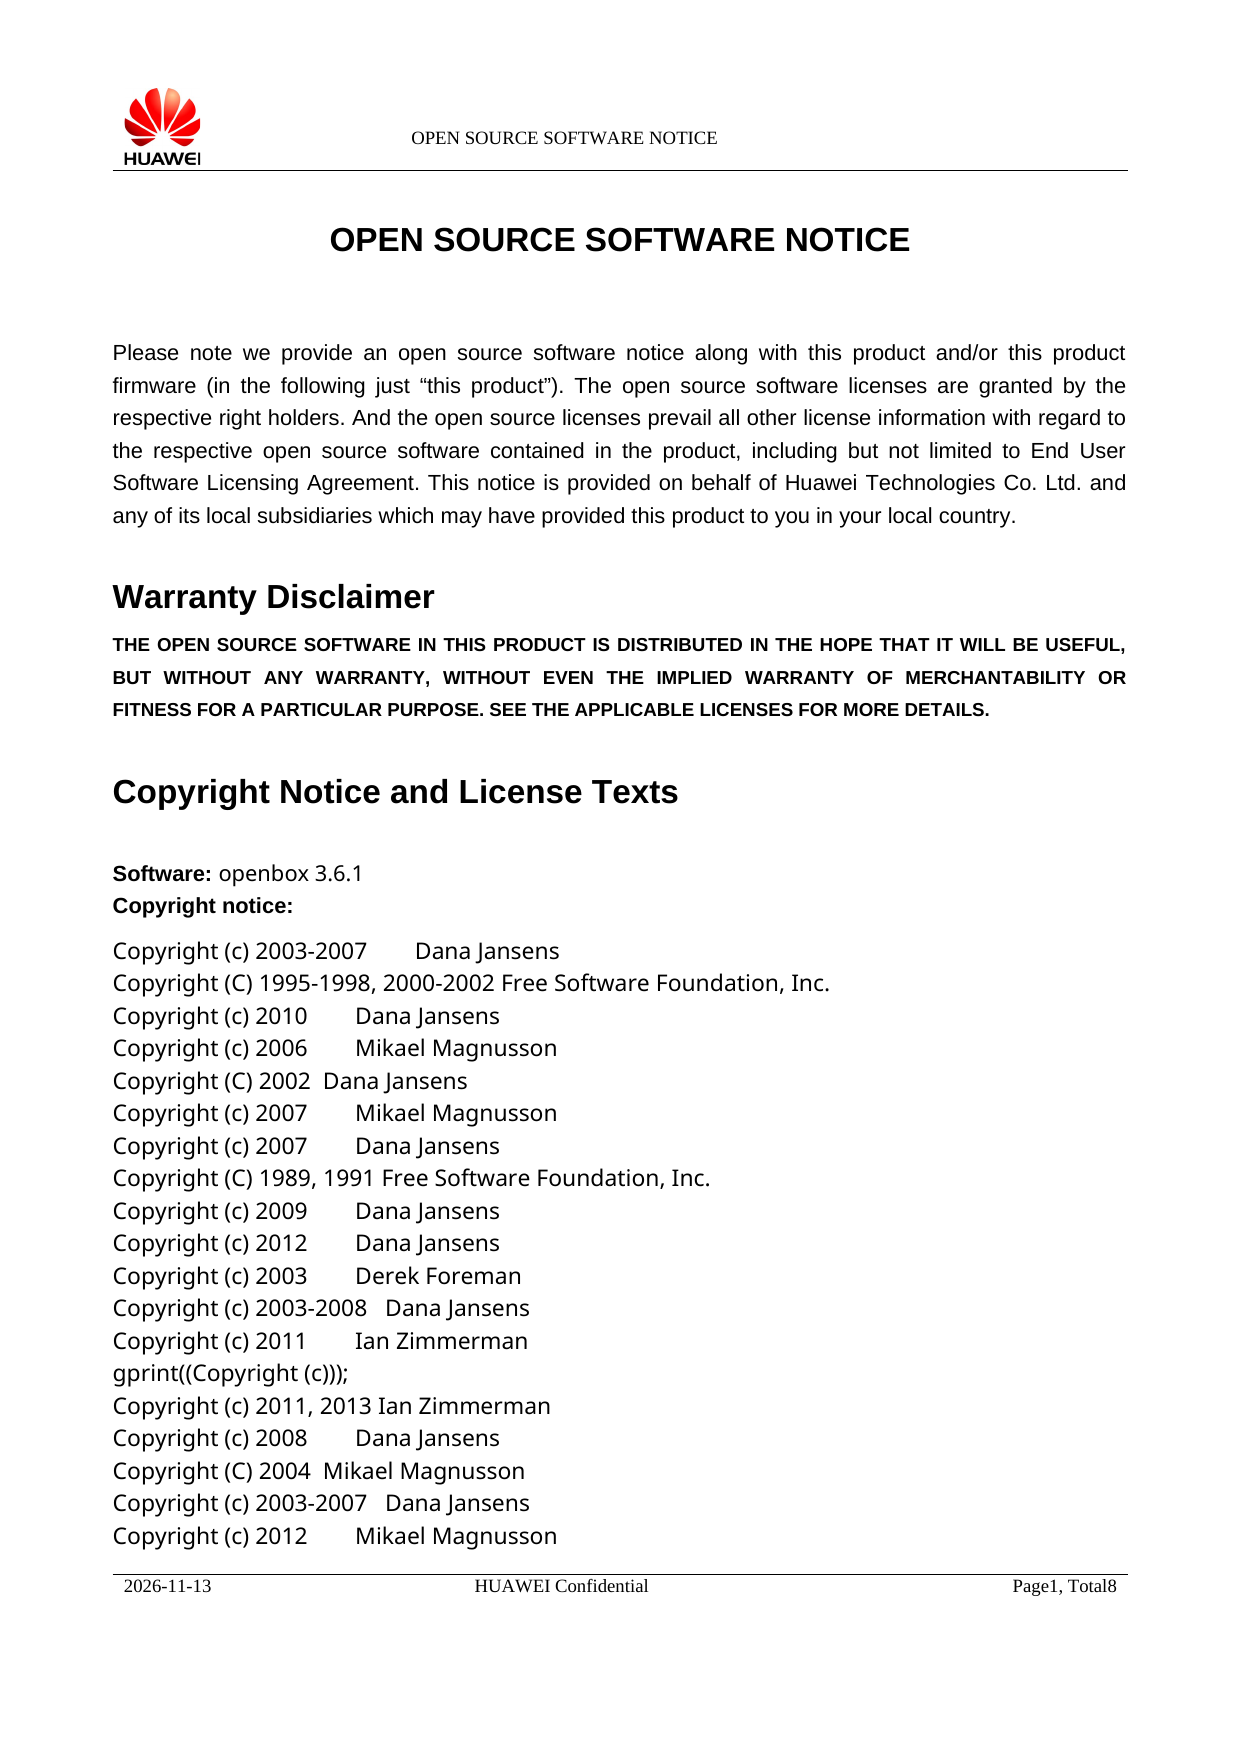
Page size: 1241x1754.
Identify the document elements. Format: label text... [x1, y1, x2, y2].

text OPEN SOURCE SOFTWARE NOTICE [112, 206, 1128, 271]
text Copyright notice: [112, 889, 1128, 921]
text Warranty Disclaimer [112, 564, 1128, 629]
text The open source software in this product is distributed in the hope that it will be useful, but WITHOUT ANY WARRANTY, without even the implied warranty of MERCHANTABILITY or FITNESS FOR A PARTICULAR PURPOSE. See the applicable licenses for more details. [112, 629, 1128, 726]
text Copyright Notice and License Texts [112, 759, 1128, 824]
picture [124, 88, 201, 165]
text Please note we provide an open source software notice along with this product and/or this product firmware (in the following just “this product”). The open source software licenses are granted by the respective right holders. And the open source licenses prevail all other license information with regard to the respective open source software contained in the product, including but not limited to End User Software Licensing Agreement. This notice is provided on behalf of Huawei Technologies Co. Ltd. and any of its local subsidiaries which may have provided this product to you in your local country. [112, 336, 1128, 531]
title Software: openbox 3.6.1 [112, 856, 1128, 889]
